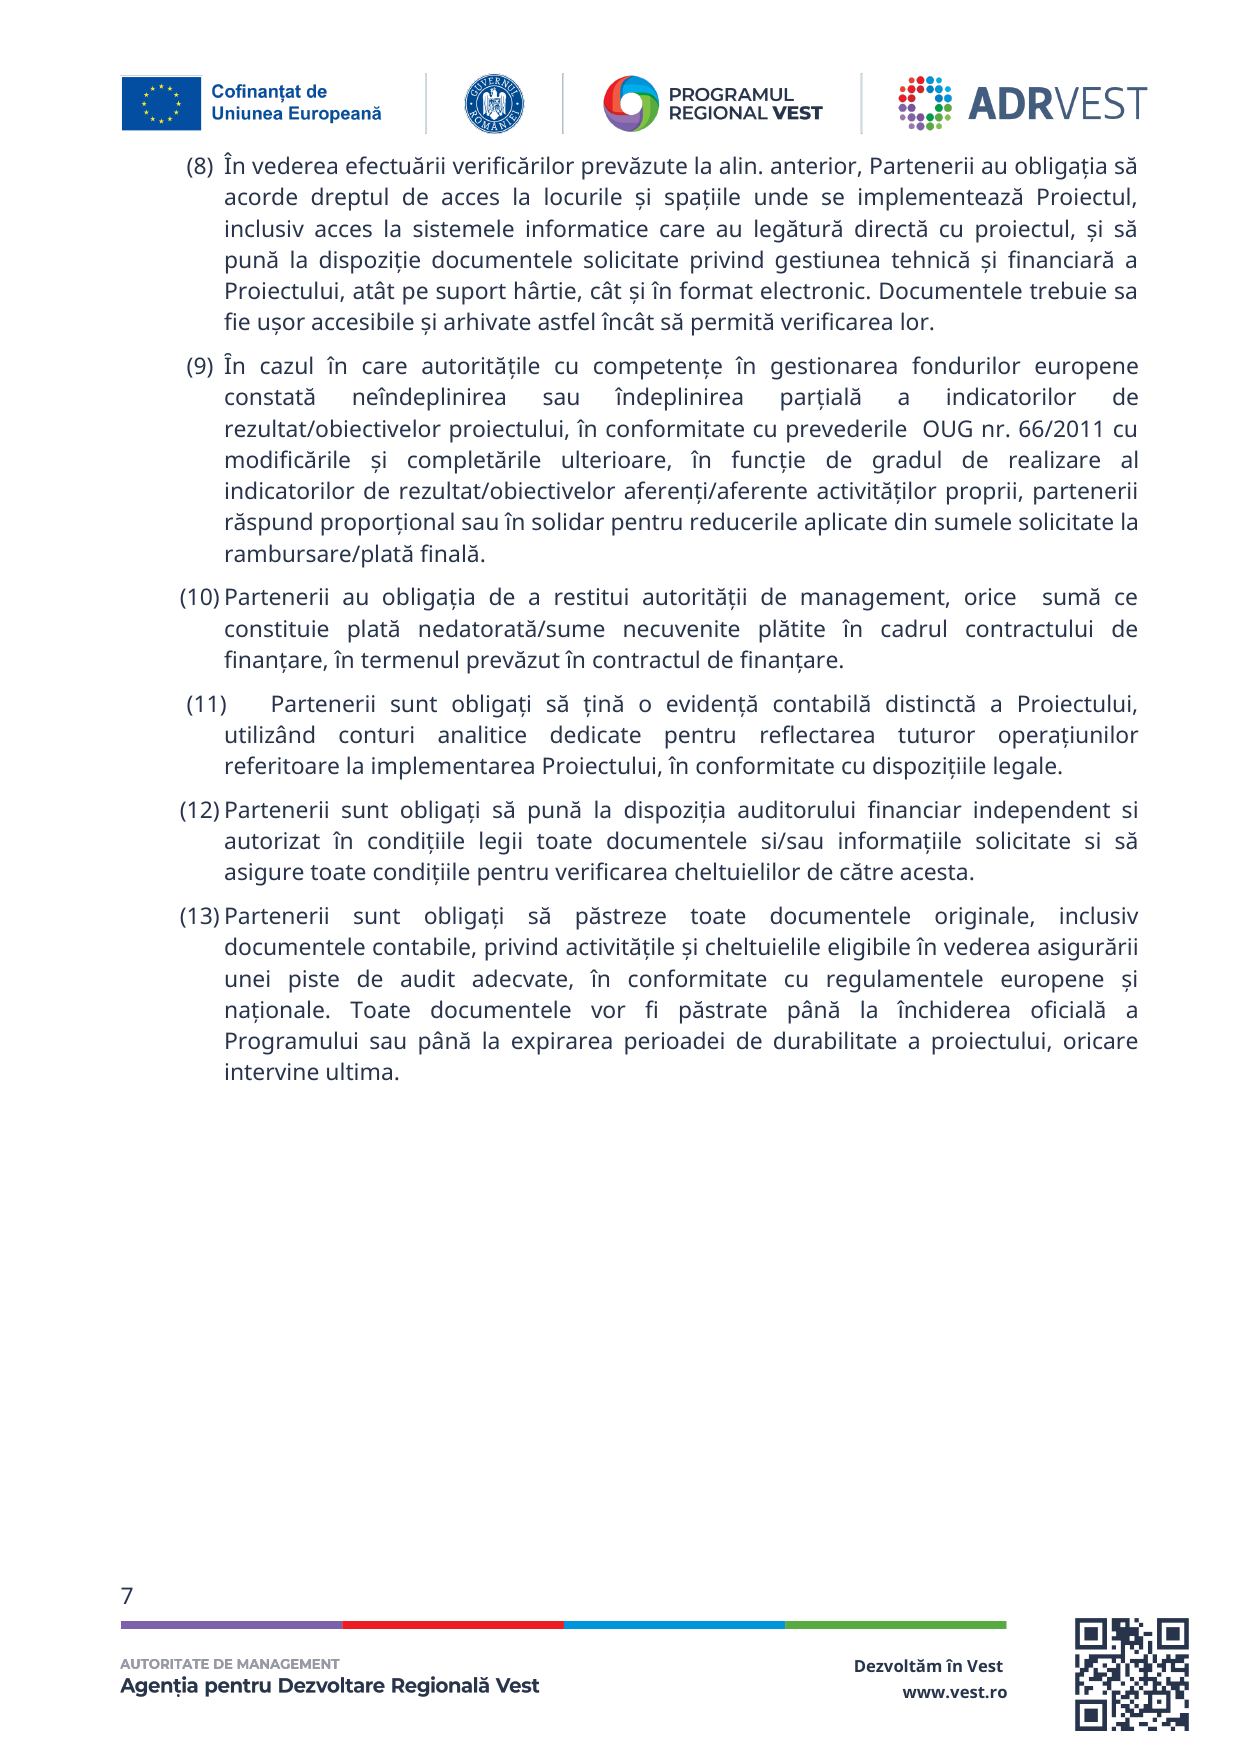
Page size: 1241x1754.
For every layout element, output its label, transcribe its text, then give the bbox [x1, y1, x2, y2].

subtitle În vederea efectuării verificărilor prevăzute la alin. anterior, Partenerii au obligația să acorde dreptul de acces la locurile și spațiile unde se implementează Proiectul, inclusiv acces la sistemele informatice care au legătură directă cu proiectul, și să pună la dispoziție documentele solicitate privind gestiunea tehnică și financiară a Proiectului, atât pe suport hârtie, cât și în format electronic. Documentele trebuie sa fie ușor accesibile și arhivate astfel încât să permită verificarea lor. [186, 150, 1139, 337]
picture [786, 1609, 1198, 1740]
subtitle Partenerii au obligaţia de a restitui autorității de management, orice sumă ce constituie plată nedatorată/sume necuvenite plătite în cadrul contractului de finanţare, în termenul prevăzut în contractul de finanțare. [179, 581, 1139, 675]
subtitle Partenerii sunt obligați să țină o evidență contabilă distinctă a Proiectului, utilizând conturi analitice dedicate pentru reflectarea tuturor operațiunilor referitoare la implementarea Proiectului, în conformitate cu dispozițiile legale. [186, 687, 1139, 781]
picture [61, 1621, 563, 1629]
subtitle Ȋn cazul în care autorităţile cu competenţe în gestionarea fondurilor europene constată neîndeplinirea sau îndeplinirea parţială a indicatorilor de rezultat/obiectivelor proiectului, în conformitate cu prevederile OUG nr. 66/2011 cu modificările și completările ulterioare, în funcţie de gradul de realizare al indicatorilor de rezultat/obiectivelor aferenți/aferente activităților proprii, partenerii răspund proporțional sau în solidar pentru reducerile aplicate din sumele solicitate la rambursare/plată finală. [186, 350, 1139, 569]
subtitle Partenerii sunt obligați să pună la dispoziția auditorului financiar independent si autorizat în condițiile legii toate documentele si/sau informațiile solicitate si să asigure toate condițiile pentru verificarea cheltuielilor de către acesta. [179, 794, 1139, 887]
list Partenerii sunt obligați să păstreze toate documentele originale, inclusiv documentele contabile, privind activitățile și cheltuielile eligibile în vederea asigurării unei piste de audit adecvate, în conformitate cu regulamentele europene și naționale. Toate documentele vor fi păstrate până la închiderea oficială a Programului sau până la expirarea perioadei de durabilitate a proiectului, oricare intervine ultima. [179, 900, 1139, 1087]
picture [120, 73, 1148, 134]
